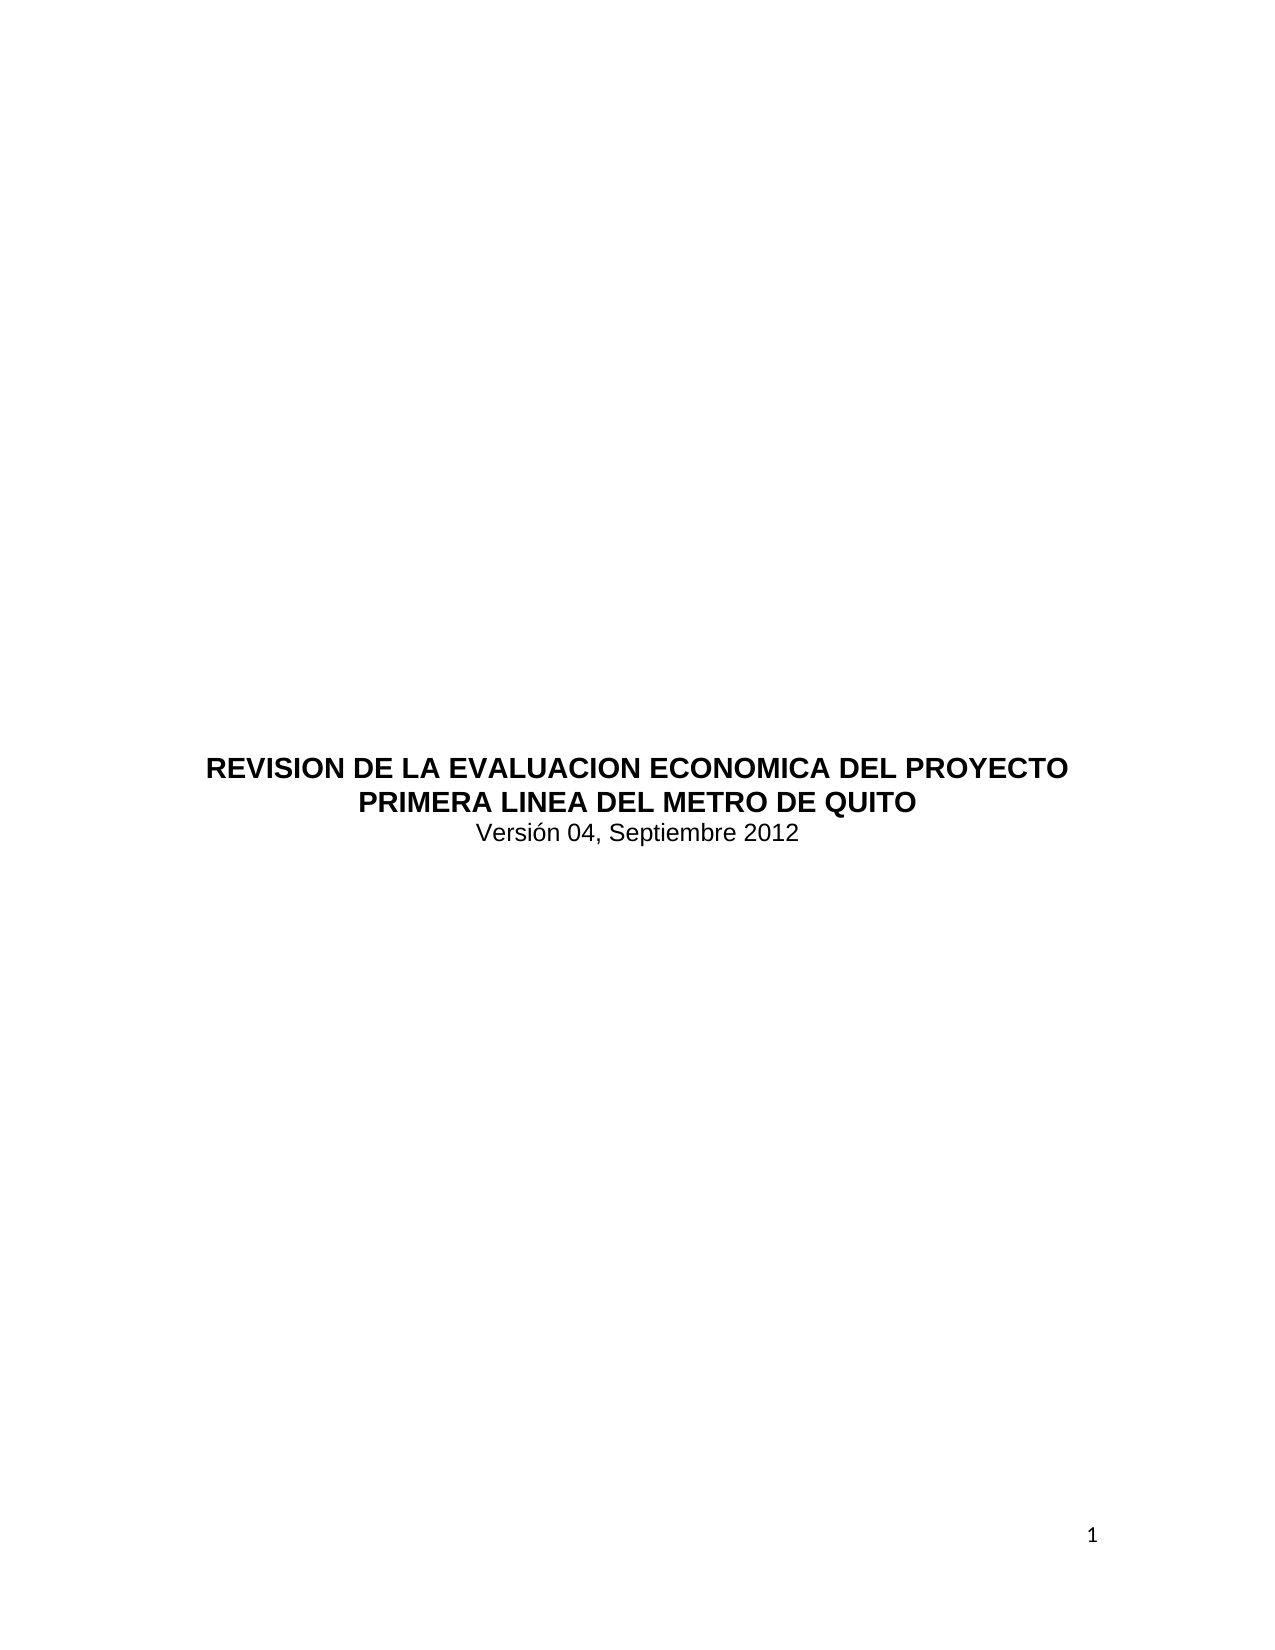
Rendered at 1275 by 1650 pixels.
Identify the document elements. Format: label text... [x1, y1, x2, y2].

text Versión 04, Septiembre 2012 [177, 818, 1098, 847]
text REVISION DE LA EVALUACION ECONOMICA DEL PROYECTO PRIMERA LINEA DEL METRO DE QUITO [177, 751, 1098, 818]
